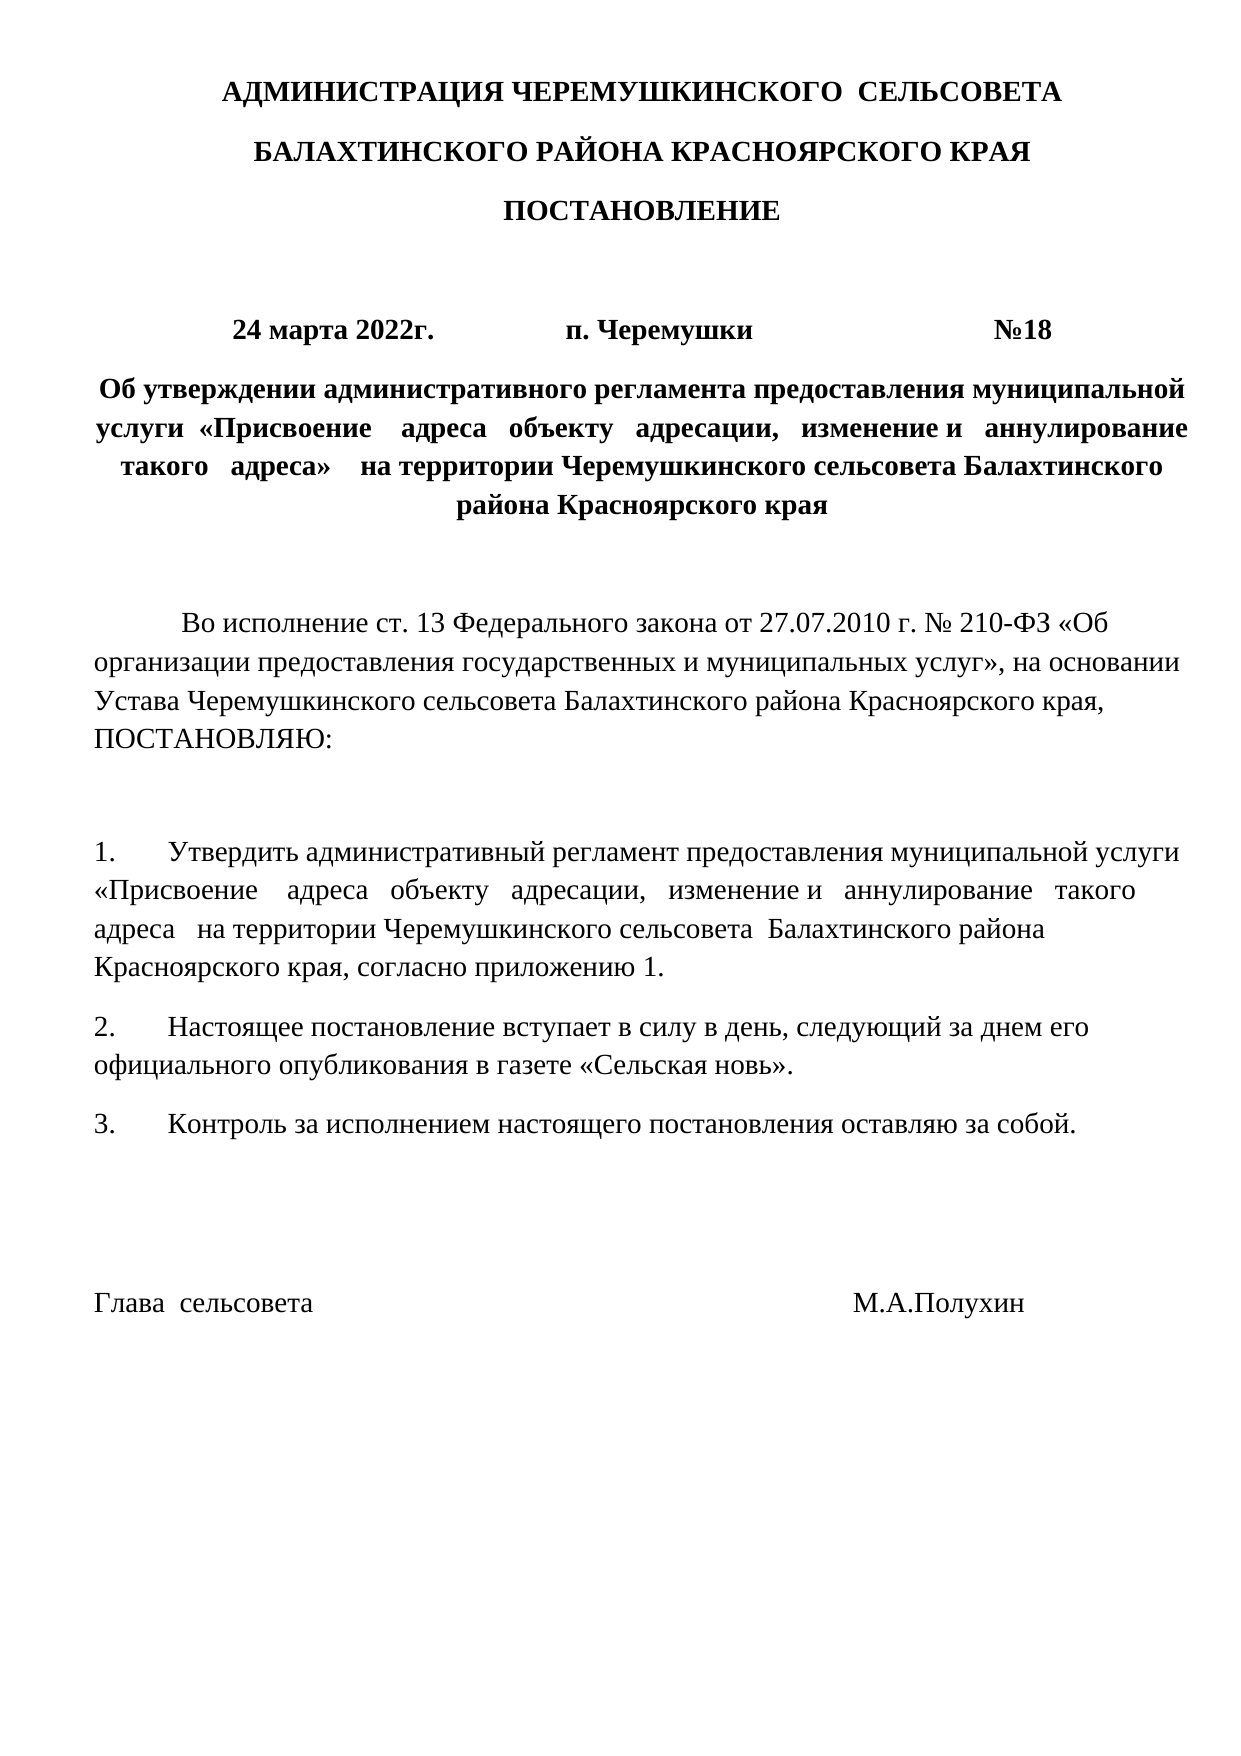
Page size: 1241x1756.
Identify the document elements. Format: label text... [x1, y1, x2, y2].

text 1. Утвердить административный регламент предоставления муниципальной услуги «Присвоение адреса объекту адресации, изменение и аннулирование такого адреса на территории Черемушкинского сельсовета Балахтинского района Красноярского края, согласно приложению 1. [94, 834, 1190, 983]
text ПОСТАНОВЛЕНИЕ [94, 193, 1190, 227]
text 3. Контроль за исполнением настоящего постановления оставляю за собой. [94, 1107, 1190, 1140]
text БАЛАХТИНСКОГО РАЙОНА КРАСНОЯРСКОГО КРАЯ [94, 134, 1190, 167]
text АДМИНИСТРАЦИЯ ЧЕРЕМУШКИНСКОГО CЕЛЬСОВЕТА [94, 74, 1190, 108]
text Глава сельсовета М.А.Полухин [94, 1285, 1190, 1318]
text Во исполнение ст. 13 Федерального закона от 27.07.2010 г. № 210-ФЗ «Об организации предоставления государственных и муниципальных услуг», на основании Устава Черемушкинского сельсовета Балахтинского района Красноярского края, ПОСТАНОВЛЯЮ: [94, 606, 1190, 755]
text 24 марта 2022г. п. Черемушки №18 [94, 312, 1190, 345]
text Об утверждении административного регламента предоставления муниципальной услуги «Присвоение адреса объекту адресации, изменение и аннулирование такого адреса» на территории Черемушкинского сельсовета Балахтинского района Красноярского края [94, 371, 1190, 520]
text 2. Настоящее постановление вступает в силу в день, следующий за днем его официального опубликования в газете «Сельская новь». [94, 1009, 1190, 1081]
